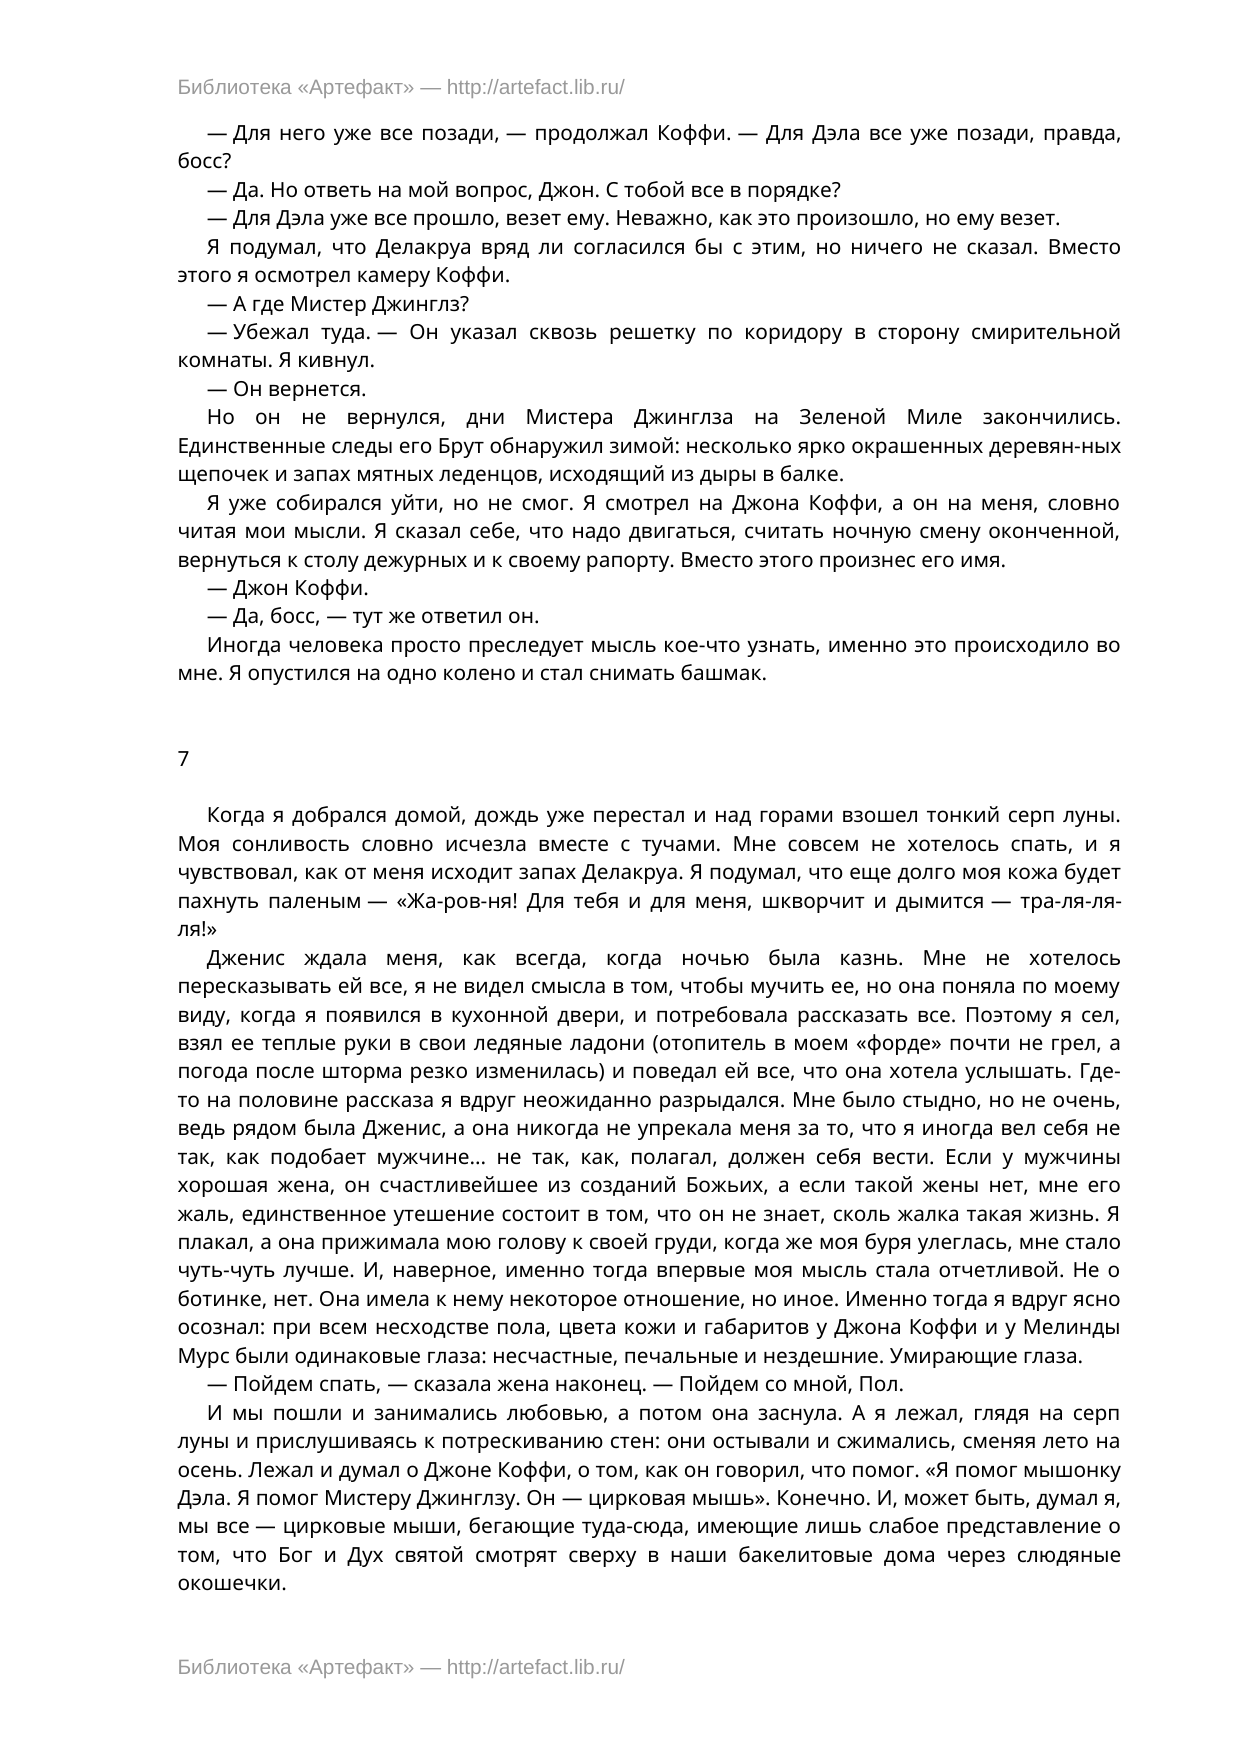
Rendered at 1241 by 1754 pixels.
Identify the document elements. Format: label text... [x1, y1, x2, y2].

text — Для Дэла уже все прошло, везет ему. Неважно, как это произошло, но ему везет. [177, 203, 1122, 232]
text — А где Мистер Джинглз? [177, 289, 1122, 317]
text — Джон Коффи. [177, 573, 1122, 602]
text — Да. Но ответь на мой вопрос, Джон. С тобой все в порядке? [177, 175, 1122, 203]
text Я подумал, что Делакруа вряд ли согласился бы с этим, но ничего не сказал. Вместо этого я осмотрел камеру Коффи. [177, 232, 1122, 289]
text Я уже собирался уйти, но не смог. Я смотрел на Джона Коффи, а он на меня, словно читая мои мысли. Я сказал себе, что надо двигаться, считать ночную смену оконченной, вернуться к столу дежурных и к своему рапорту. Вместо этого произнес его имя. [177, 488, 1122, 573]
text Дженис ждала меня, как всегда, когда ночью была казнь. Мне не хотелось пересказывать ей все, я не видел смысла в том, чтобы мучить ее, но она поняла по моему виду, когда я появился в кухонной двери, и потребовала рассказать все. Поэтому я сел, взял ее теплые руки в свои ледяные ладони (отопитель в моем «форде» почти не грел, а погода после шторма резко изменилась) и поведал ей все, что она хотела услышать. Где-то на половине рассказа я вдруг неожиданно разрыдался. Мне было стыдно, но не очень, ведь рядом была Дженис, а она никогда не упрекала меня за то, что я иногда вел себя не так, как подобает мужчине... не так, как, полагал, должен себя вести. Если у мужчины хорошая жена, он счастливейшее из созданий Божьих, а если такой жены нет, мне его жаль, единственное утешение состоит в том, что он не знает, сколь жалка такая жизнь. Я плакал, а она прижимала мою голову к своей груди, когда же моя буря улеглась, мне стало чуть-чуть лучше. И, наверное, именно тогда впервые моя мысль стала отчетливой. Не о ботинке, нет. Она имела к нему некоторое отношение, но иное. Именно тогда я вдруг ясно осознал: при всем несходстве пола, цвета кожи и габаритов у Джона Коффи и у Мелинды Мурс были одинаковые глаза: несчастные, печальные и нездешние. Умирающие глаза. [177, 943, 1122, 1369]
text — Убежал туда. — Он указал сквозь решетку по коридору в сторону смирительной комнаты. Я кивнул. [177, 317, 1122, 374]
text — Он вернется. [177, 374, 1122, 402]
text 7 [177, 744, 1122, 772]
text — Да, босс, — тут же ответил он. [177, 602, 1122, 630]
text — Пойдем спать, — сказала жена наконец. — Пойдем со мной, Пол. [177, 1369, 1122, 1398]
text Когда я добрался домой, дождь уже перестал и над горами взошел тонкий серп луны. Моя сонливость словно исчезла вместе с тучами. Мне совсем не хотелось спать, и я чувствовал, как от меня исходит запах Делакруа. Я подумал, что еще долго моя кожа будет пахнуть паленым — «Жа-ров-ня! Для тебя и для меня, шкворчит и дымится — тра-ля-ля-ля!» [177, 801, 1122, 943]
text — Для него уже все позади, — продолжал Коффи. — Для Дэла все уже позади, правда, босс? [177, 118, 1122, 175]
text Иногда человека просто преследует мысль кое-что узнать, именно это происходило во мне. Я опустился на одно колено и стал снимать башмак. [177, 630, 1122, 687]
text Но он не вернулся, дни Мистера Джинглза на Зеленой Миле закончились. Единственные следы его Брут обнаружил зимой: несколько ярко окрашенных деревян-ных щепочек и запах мятных леденцов, исходящий из дыры в балке. [177, 402, 1122, 488]
text И мы пошли и занимались любовью, а потом она заснула. А я лежал, глядя на серп луны и прислушиваясь к потрескиванию стен: они остывали и сжимались, сменяя лето на осень. Лежал и думал о Джоне Коффи, о том, как он говорил, что помог. «Я помог мышонку Дэла. Я помог Мистеру Джинглзу. Он — цирковая мышь». Конечно. И, может быть, думал я, мы все — цирковые мыши, бегающие туда-сюда, имеющие лишь слабое представление о том, что Бог и Дух святой смотрят сверху в наши бакелитовые дома через слюдяные окошечки. [177, 1398, 1122, 1597]
